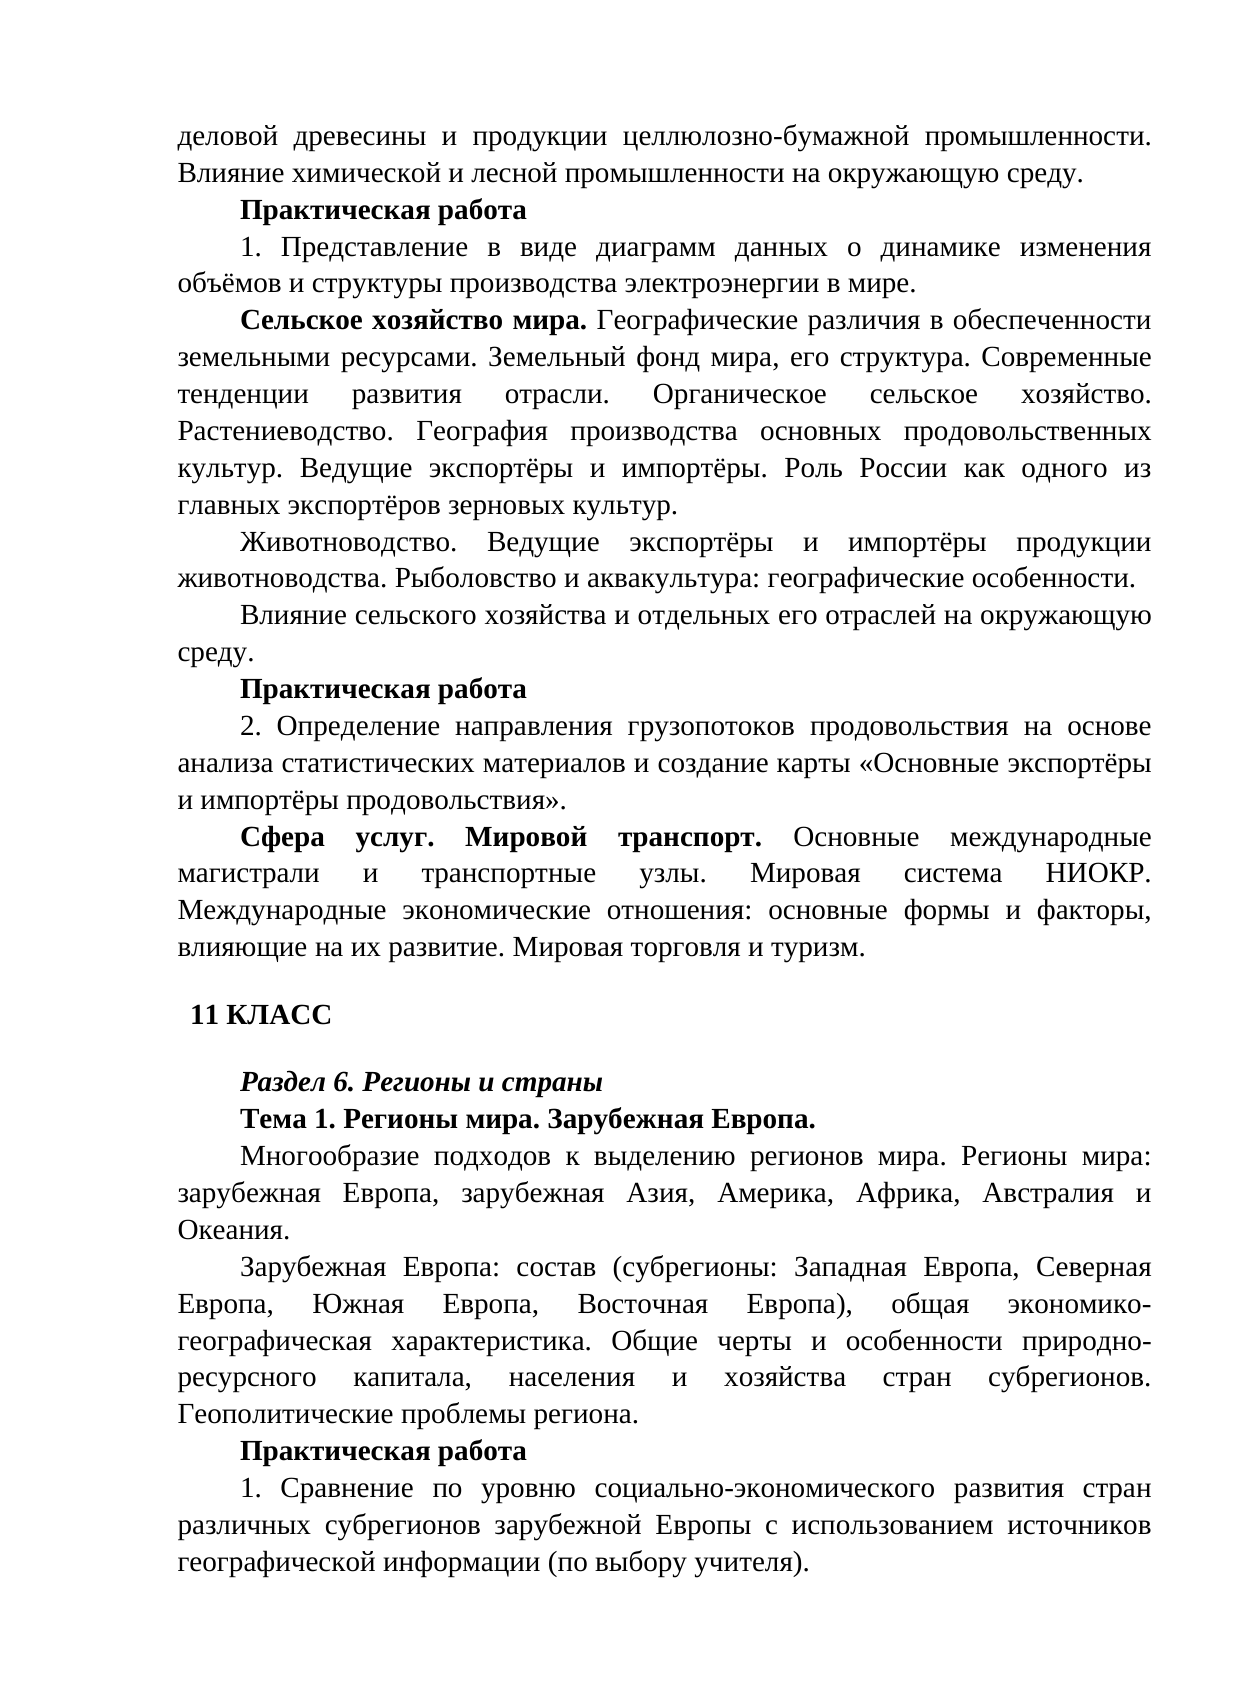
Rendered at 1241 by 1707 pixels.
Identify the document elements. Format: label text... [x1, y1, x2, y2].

text Зарубежная Европа: состав (субрегионы: Западная Европа, Северная Европа, Южная Европа, Восточная Европа), общая экономико-географическая характеристика. Общие черты и особенности природно-ресурсного капитала, населения и хозяйства стран субрегионов. Геополитические проблемы региона. [177, 1249, 1152, 1430]
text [177, 118, 1152, 188]
text 11 КЛАСС [190, 997, 1152, 1031]
text Влияние сельского хозяйства и отдельных его отраслей на окружающую среду. [177, 597, 1152, 668]
text Практическая работа [177, 192, 1152, 225]
text Тема 1. Регионы мира. Зарубежная Европа. [177, 1101, 1152, 1135]
text Сельское хозяйство мира. Географические различия в обеспеченности земельными ресурсами. Земельный фонд мира, его структура. Современные тенденции развития отрасли. Органическое сельское хозяйство. Растениеводство. География производства основных продовольственных культур. Ведущие экспортёры и импортёры. Роль России как одного из главных экспортёров зерновых культур. [177, 302, 1152, 520]
text Многообразие подходов к выделению регионов мира. Регионы мира: зарубежная Европа, зарубежная Азия, Америка, Африка, Австралия и Океания. [177, 1138, 1152, 1246]
text Практическая работа [177, 1433, 1152, 1467]
text Практическая работа [177, 671, 1152, 705]
text Сфера услуг. Мировой транспорт. Основные международные магистрали и транспортные узлы. Мировая система НИОКР. Международные экономические отношения: основные формы и факторы, влияющие на их развитие. Мировая торговля и туризм. [177, 819, 1152, 963]
text 2. Определение направления грузопотоков продовольствия на основе анализа статистических материалов и создание карты «Основные экспортёры и импортёры продовольствия». [177, 708, 1152, 815]
text 1. Сравнение по уровню социально-экономического развития стран различных субрегионов зарубежной Европы с использованием источников географической информации (по выбору учителя). [177, 1470, 1152, 1577]
text 1. Представление в виде диаграмм данных о динамике изменения объёмов и структуры производства электроэнергии в мире. [177, 229, 1152, 299]
text Раздел 6. Регионы и страны [177, 1064, 1152, 1098]
text Животноводство. Ведущие экспортёры и импортёры продукции животноводства. Рыболовство и аквакультура: географические особенности. [177, 524, 1152, 594]
